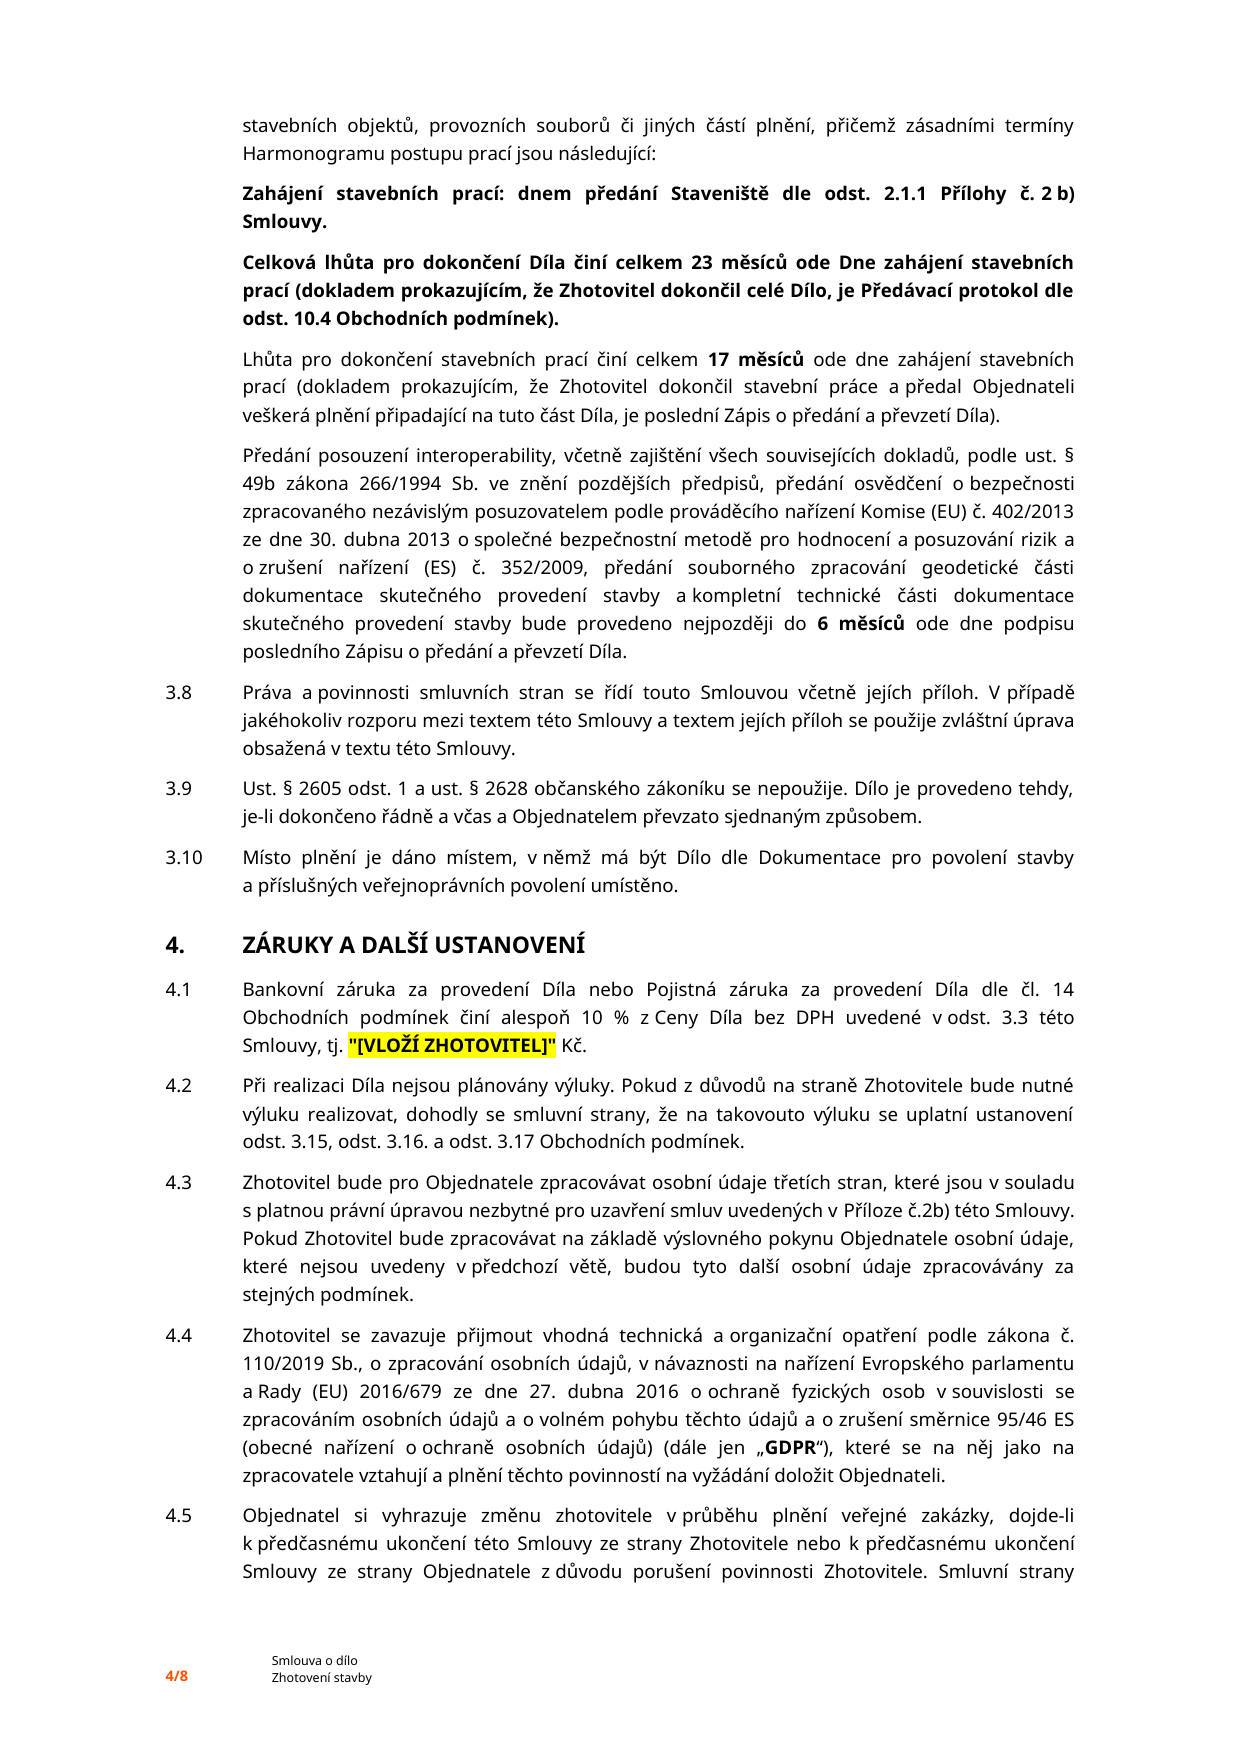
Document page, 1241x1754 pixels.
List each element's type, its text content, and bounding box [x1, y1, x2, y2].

text Předání posouzení interoperability, včetně zajištění všech souvisejících dokladů, podle ust. § 49b zákona 266/1994 Sb. ve znění pozdějších předpisů, předání osvědčení o bezpečnosti zpracovaného nezávislým posuzovatelem podle prováděcího nařízení Komise (EU) č. 402/2013 ze dne 30. dubna 2013 o společné bezpečnostní metodě pro hodnocení a posuzování rizik a o zrušení nařízení (ES) č. 352/2009, předání souborného zpracování geodetické části dokumentace skutečného provedení stavby a kompletní technické části dokumentace skutečného provedení stavby bude provedeno nejpozději do 6 měsíců ode dne podpisu posledního Zápisu o předání a převzetí Díla. [242, 442, 1075, 664]
text Při realizaci Díla nejsou plánovány výluky. Pokud z důvodů na straně Zhotovitele bude nutné výluku realizovat, dohodly se smluvní strany, že na takovouto výluku se uplatní ustanovení odst. 3.15, odst. 3.16. a odst. 3.17 Obchodních podmínek. [165, 1073, 1075, 1154]
text Lhůta pro dokončení stavebních prací činí celkem 17 měsíců ode dne zahájení stavebních prací (dokladem prokazujícím, že Zhotovitel dokončil stavební práce a předal Objednateli veškerá plnění připadající na tuto část Díla, je poslední Zápis o předání a převzetí Díla). [242, 346, 1075, 427]
text Zahájení stavebních prací: dnem předání Staveniště dle odst. 2.1.1 Přílohy č. 2 b) Smlouvy. [242, 181, 1075, 234]
text Práva a povinnosti smluvních stran se řídí touto Smlouvou včetně jejích příloh. V případě jakéhokoliv rozporu mezi textem této Smlouvy a textem jejích příloh se použije zvláštní úprava obsažená v textu této Smlouvy. [165, 679, 1075, 761]
text Zhotovitel se zavazuje přijmout vhodná technická a organizační opatření podle zákona č. 110/2019 Sb., o zpracování osobních údajů, v návaznosti na nařízení Evropského parlamentu a Rady (EU) 2016/679 ze dne 27. dubna 2016 o ochraně fyzických osob v souvislosti se zpracováním osobních údajů a o volném pohybu těchto údajů a o zrušení směrnice 95/46 ES (obecné nařízení o ochraně osobních údajů) (dále jen „GDPR“), které se na něj jako na zpracovatele vztahují a plnění těchto povinností na vyžádání doložit Objednateli. [165, 1322, 1075, 1488]
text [165, 1503, 1075, 1584]
text ZÁRUKY A DALŠÍ USTANOVENÍ [165, 929, 1075, 961]
text Zhotovitel bude pro Objednatele zpracovávat osobní údaje třetích stran, které jsou v souladu s platnou právní úpravou nezbytné pro uzavření smluv uvedených v Příloze č.2b) této Smlouvy. Pokud Zhotovitel bude zpracovávat na základě výslovného pokynu Objednatele osobní údaje, které nejsou uvedeny v předchozí větě, budou tyto další osobní údaje zpracovávány za stejných podmínek. [165, 1169, 1075, 1307]
text Celková lhůta pro dokončení Díla činí celkem 23 měsíců ode Dne zahájení stavebních prací (dokladem prokazujícím, že Zhotovitel dokončil celé Dílo, je Předávací protokol dle odst. 10.4 Obchodních podmínek). [242, 249, 1075, 331]
text Místo plnění je dáno místem, v němž má být Dílo dle Dokumentace pro povolení stavby a příslušných veřejnoprávních povolení umístěno. [165, 844, 1075, 898]
text Ust. § 2605 odst. 1 a ust. § 2628 občanského zákoníku se nepoužije. Dílo je provedeno tehdy, je-li dokončeno řádně a včas a Objednatelem převzato sjednaným způsobem. [165, 776, 1075, 829]
text Bankovní záruka za provedení Díla nebo Pojistná záruka za provedení Díla dle čl. 14 Obchodních podmínek činí alespoň 10 % z Ceny Díla bez DPH uvedené v odst. 3.3 této Smlouvy, tj. "[VLOŽÍ ZHOTOVITEL]" Kč. [165, 976, 1075, 1058]
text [165, 112, 1075, 166]
